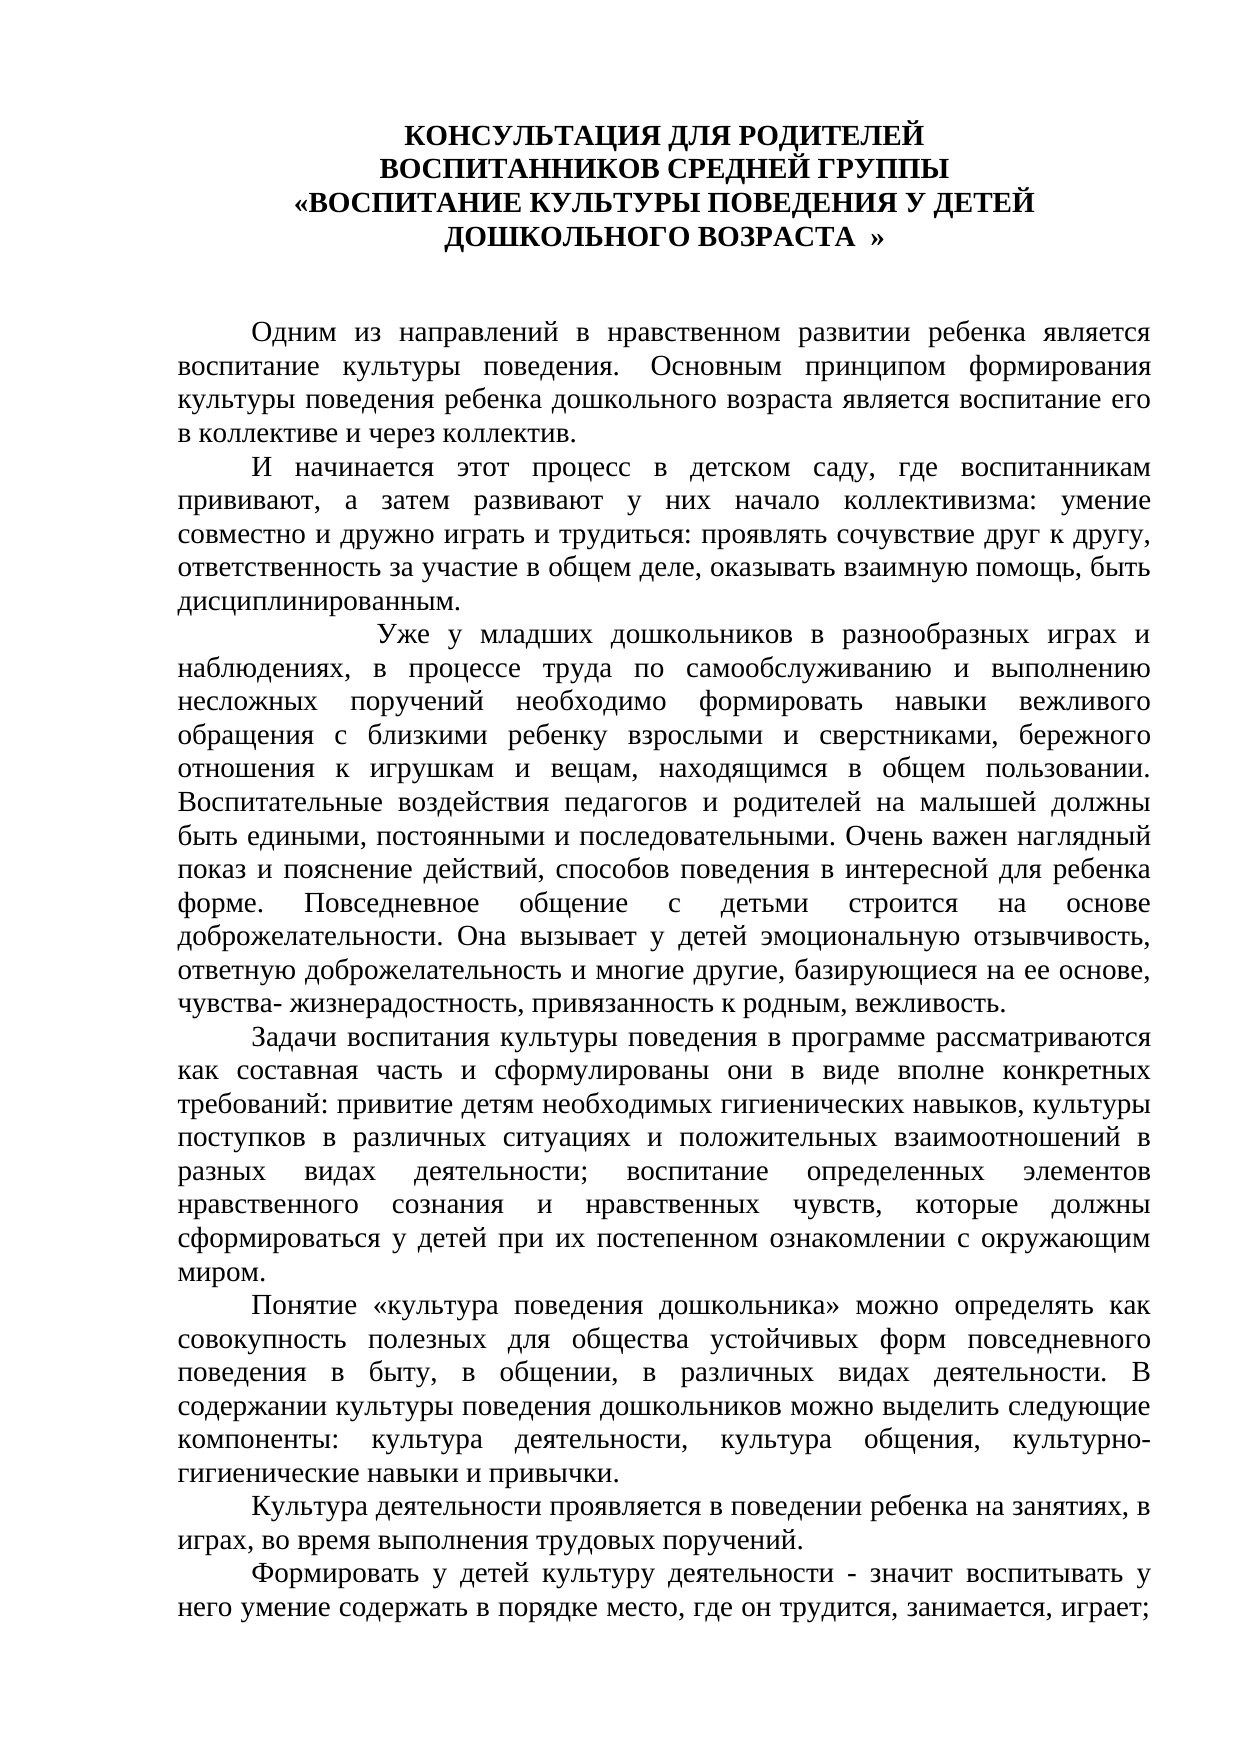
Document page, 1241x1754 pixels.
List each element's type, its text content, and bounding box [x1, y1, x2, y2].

text ВОСПИТАННИКОВ СРЕДНЕЙ ГРУППЫ [177, 152, 1152, 185]
text КОНСУЛЬТАЦИЯ ДЛЯ РОДИТЕЛЕЙ [177, 118, 1152, 152]
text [177, 1556, 1152, 1623]
text Понятие «культура поведения дошкольника» можно определять как совокупность полезных для общества устойчивых форм повседневного поведения в быту, в общении, в различных видах деятельности. В содержании культуры поведения дошкольников можно выделить следующие компоненты: культура деятельности, культура общения, культурно-гигиенические навыки и привычки. [177, 1287, 1152, 1488]
text Задачи воспитания культуры поведения в программе рассматриваются как составная часть и сформулированы они в виде вполне конкретных требований: привитие детям необходимых гигиенических навыков, культуры поступков в различных ситуациях и положительных взаимоотношений в разных видах деятельности; воспитание определенных элементов нравственного сознания и нравственных чувств, которые должны сформироваться у детей при их постепенном ознакомлении с окружающим миром. [177, 1019, 1152, 1287]
text Культура деятельности проявляется в поведении ребенка на занятиях, в играх, во время выполнения трудовых поручений. [177, 1488, 1152, 1556]
text «ВОСПИТАНИЕ КУЛЬТУРЫ ПОВЕДЕНИЯ У ДЕТЕЙ ДОШКОЛЬНОГО ВОЗРАСТА » [177, 185, 1152, 252]
text Уже у младших дошкольников в разнообразных играх и наблюдениях, в процессе труда по самообслуживанию и выполнению несложных поручений необходимо формировать навыки вежливого обращения с близкими ребенку взрослыми и сверстниками, бережного отношения к игрушкам и вещам, находящимся в общем пользовании. Воспитательные воздействия педагогов и родителей на малышей должны быть едиными, постоянными и последовательными. Очень важен наглядный показ и пояснение действий, способов поведения в интересной для ребенка форме. Повседневное общение с детьми строится на основе доброжелательности. Она вызывает у детей эмоциональную отзывчивость, ответную доброжелательность и многие другие, базирующиеся на ее основе, чувства- жизнерадостность, привязанность к родным, вежливость. [177, 616, 1152, 1019]
text И начинается этот процесс в детском саду, где воспитанникам прививают, а затем развивают у них начало коллективизма: умение совместно и дружно играть и трудиться: проявлять сочувствие друг к другу, ответственность за участие в общем деле, оказывать взаимную помощь, быть дисциплинированным. [177, 449, 1152, 616]
text Одним из направлений в нравственном развитии ребенка является воспитание культуры поведения. Основным принципом формирования культуры поведения ребенка дошкольного возраста является воспитание его в коллективе и через коллектив. [177, 314, 1152, 449]
